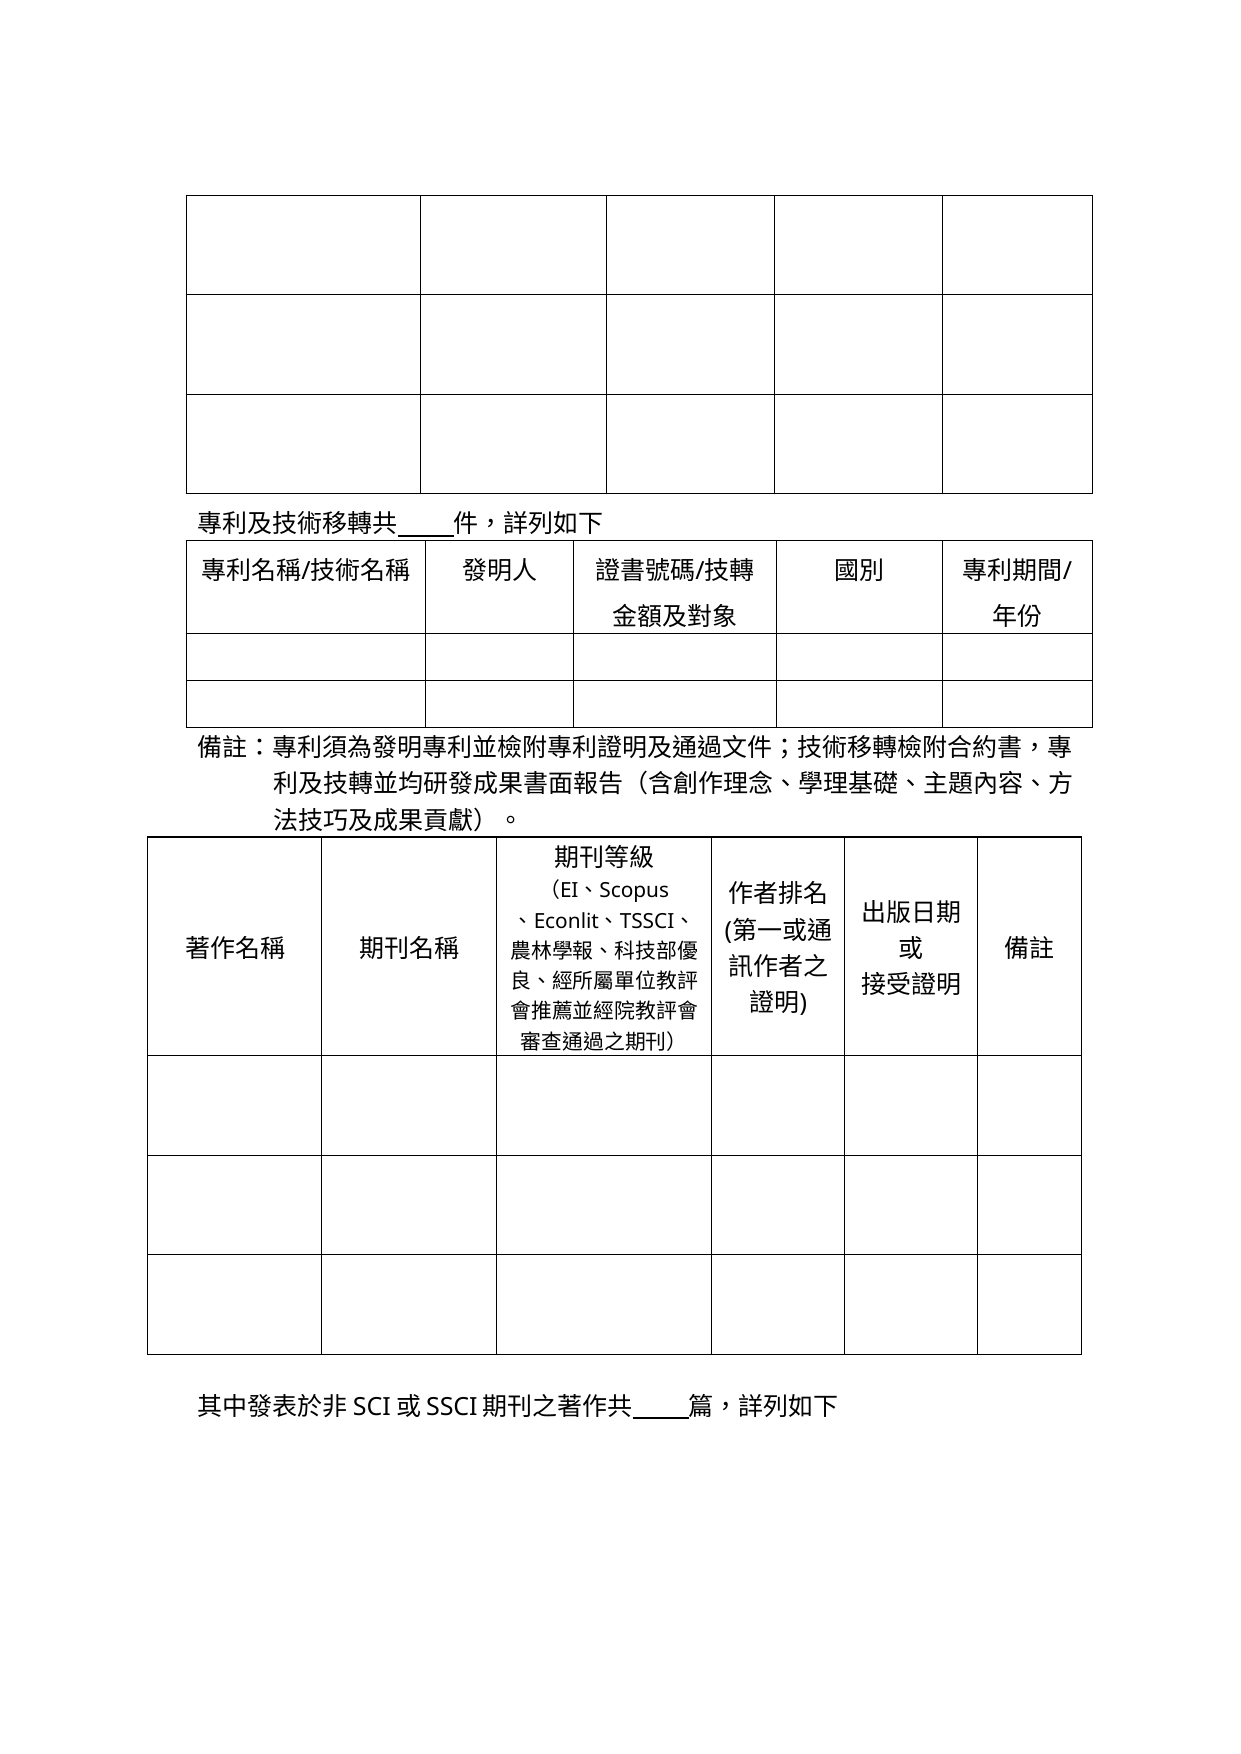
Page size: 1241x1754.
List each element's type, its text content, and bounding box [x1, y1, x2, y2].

table_cell [775, 196, 942, 294]
text 其中發表於非SCI或SSCI期刊之著作共 篇，詳列如下 [148, 1355, 1092, 1453]
table_cell [148, 1156, 321, 1254]
table_cell [574, 681, 776, 727]
table_cell [775, 295, 942, 394]
table_cell [187, 196, 420, 294]
table_cell [943, 295, 1092, 394]
table_header 證書號碼/技轉金額及對象 [574, 541, 776, 633]
table_header 出版日期或 接受證明 [845, 838, 977, 1055]
table_cell [497, 1255, 711, 1354]
table_cell [845, 1255, 977, 1354]
table_cell [607, 395, 774, 493]
table_cell [421, 395, 606, 493]
table_cell [943, 634, 1092, 680]
table_cell [322, 1255, 496, 1354]
table_cell [421, 295, 606, 394]
table_header 著作名稱 [148, 838, 321, 1055]
table_cell [978, 1156, 1081, 1254]
table_cell [426, 634, 573, 680]
table_cell [943, 681, 1092, 727]
table_header 期刊等級 （EI、Scopus 、Econlit、TSSCI、農林學報、科技部優良、經所屬單位教評會推薦並經院教評會審查通過之期刊） [497, 838, 711, 1055]
table_cell [845, 1156, 977, 1254]
table_cell [607, 196, 774, 294]
table_header 專利期間/年份 [943, 541, 1092, 633]
table_cell [607, 295, 774, 394]
table_cell [497, 1156, 711, 1254]
table_cell [777, 634, 942, 680]
table_header 備註 [978, 838, 1081, 1055]
table_cell [148, 1255, 321, 1354]
table_cell [943, 395, 1092, 493]
table_cell [497, 1056, 711, 1155]
table_cell [777, 681, 942, 727]
table_cell [775, 395, 942, 493]
table_cell [148, 1056, 321, 1155]
table_header 期刊名稱 [322, 838, 496, 1055]
table_header 作者排名 (第一或通訊作者之證明) [712, 838, 844, 1055]
table_header 發明人 [426, 541, 573, 633]
text 專利及技術移轉共 件，詳列如下 [148, 494, 1092, 540]
table_cell [712, 1255, 844, 1354]
table_cell [426, 681, 573, 727]
table_cell [845, 1056, 977, 1155]
table_cell [421, 196, 606, 294]
table_cell [322, 1056, 496, 1155]
table_cell [187, 295, 420, 394]
table_cell [712, 1156, 844, 1254]
table_cell [187, 634, 425, 680]
table_cell [322, 1156, 496, 1254]
table_cell [574, 634, 776, 680]
table_header 專利名稱/技術名稱 [187, 541, 425, 633]
table_header 國別 [777, 541, 942, 633]
table_cell [943, 196, 1092, 294]
table_cell [978, 1255, 1081, 1354]
table_cell [187, 395, 420, 493]
table_cell [187, 681, 425, 727]
table_cell [978, 1056, 1081, 1155]
table_cell [712, 1056, 844, 1155]
text 備註：專利須為發明專利並檢附專利證明及通過文件；技術移轉檢附合約書，專利及技轉並均研發成果書面報告（含創作理念、學理基礎、主題內容、方法技巧及成果貢獻）。 [198, 728, 1092, 836]
